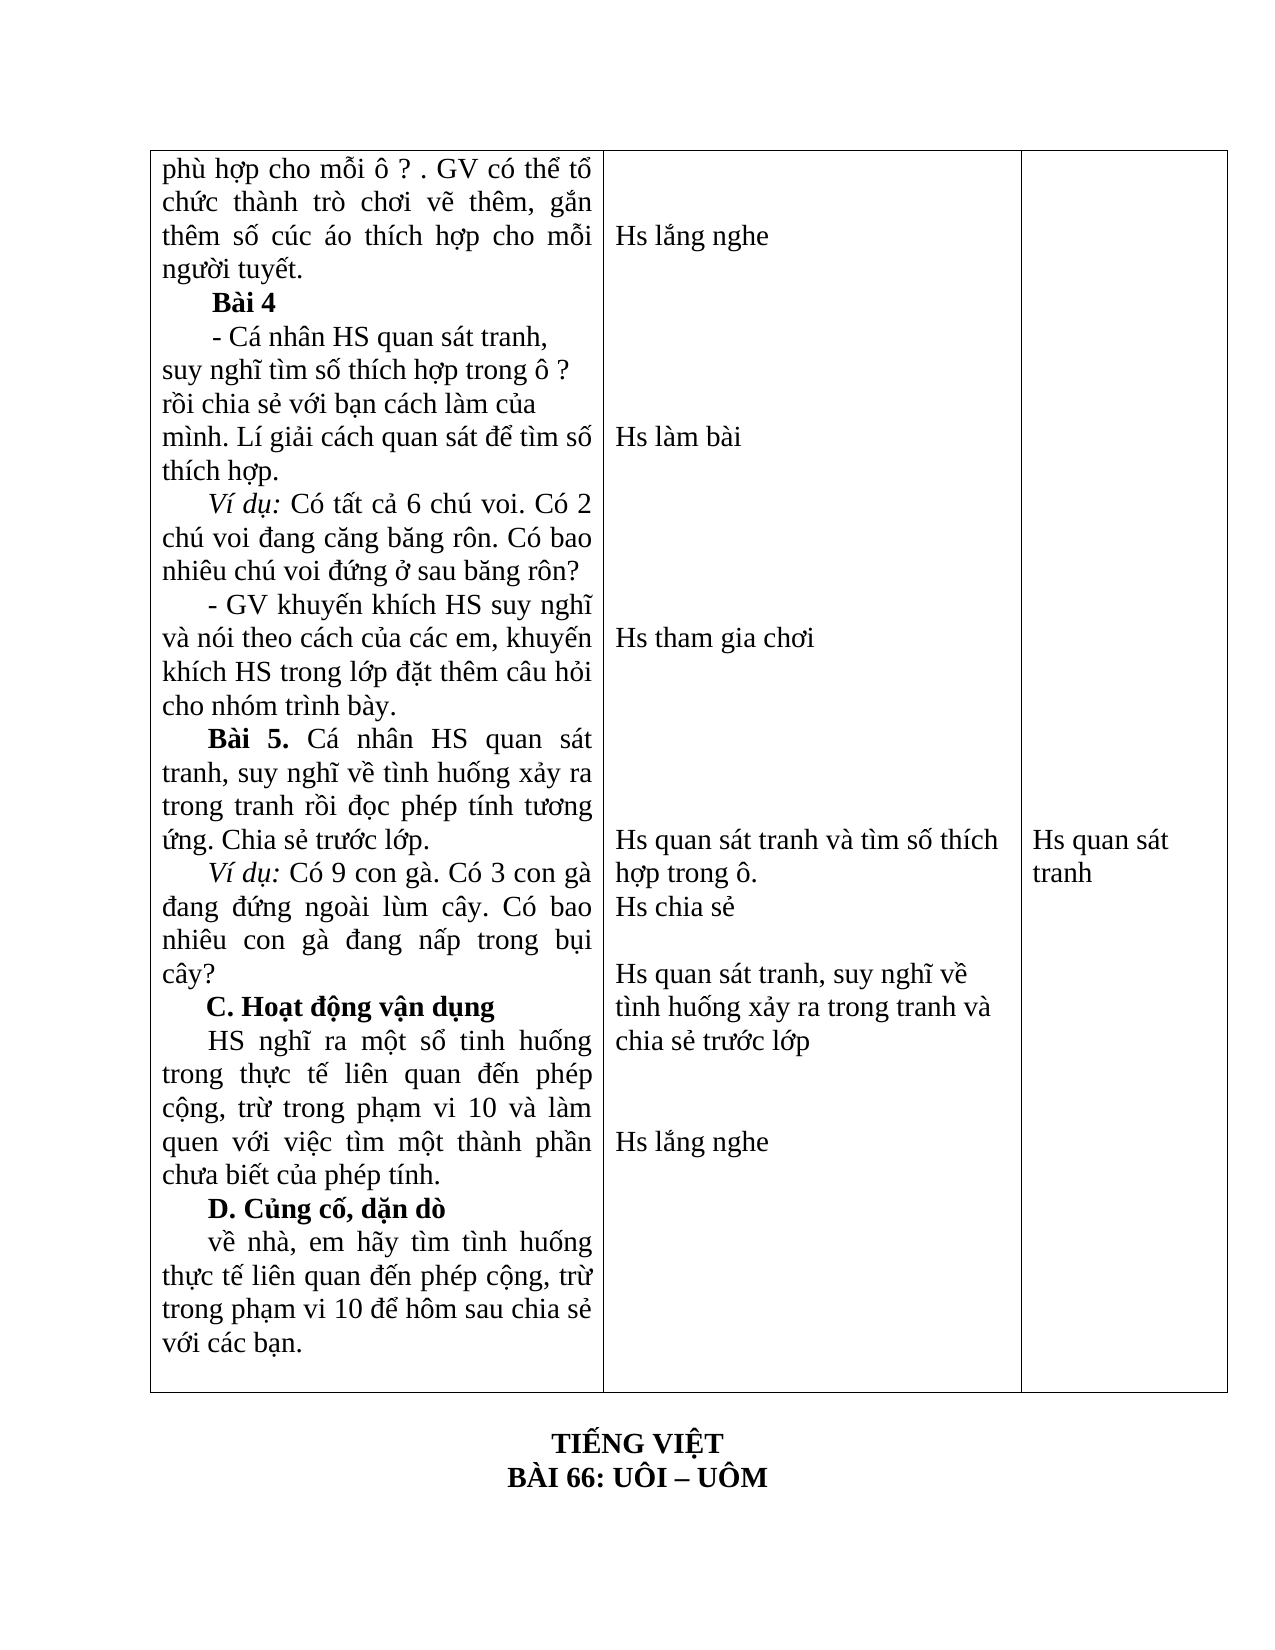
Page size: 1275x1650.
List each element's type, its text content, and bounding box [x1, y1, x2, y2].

text TIẾNG VIỆT [150, 1427, 1125, 1460]
text BÀI 66: UÔI – UÔM [150, 1460, 1125, 1494]
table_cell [151, 151, 603, 1392]
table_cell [1022, 151, 1227, 1392]
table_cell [604, 151, 1021, 1392]
